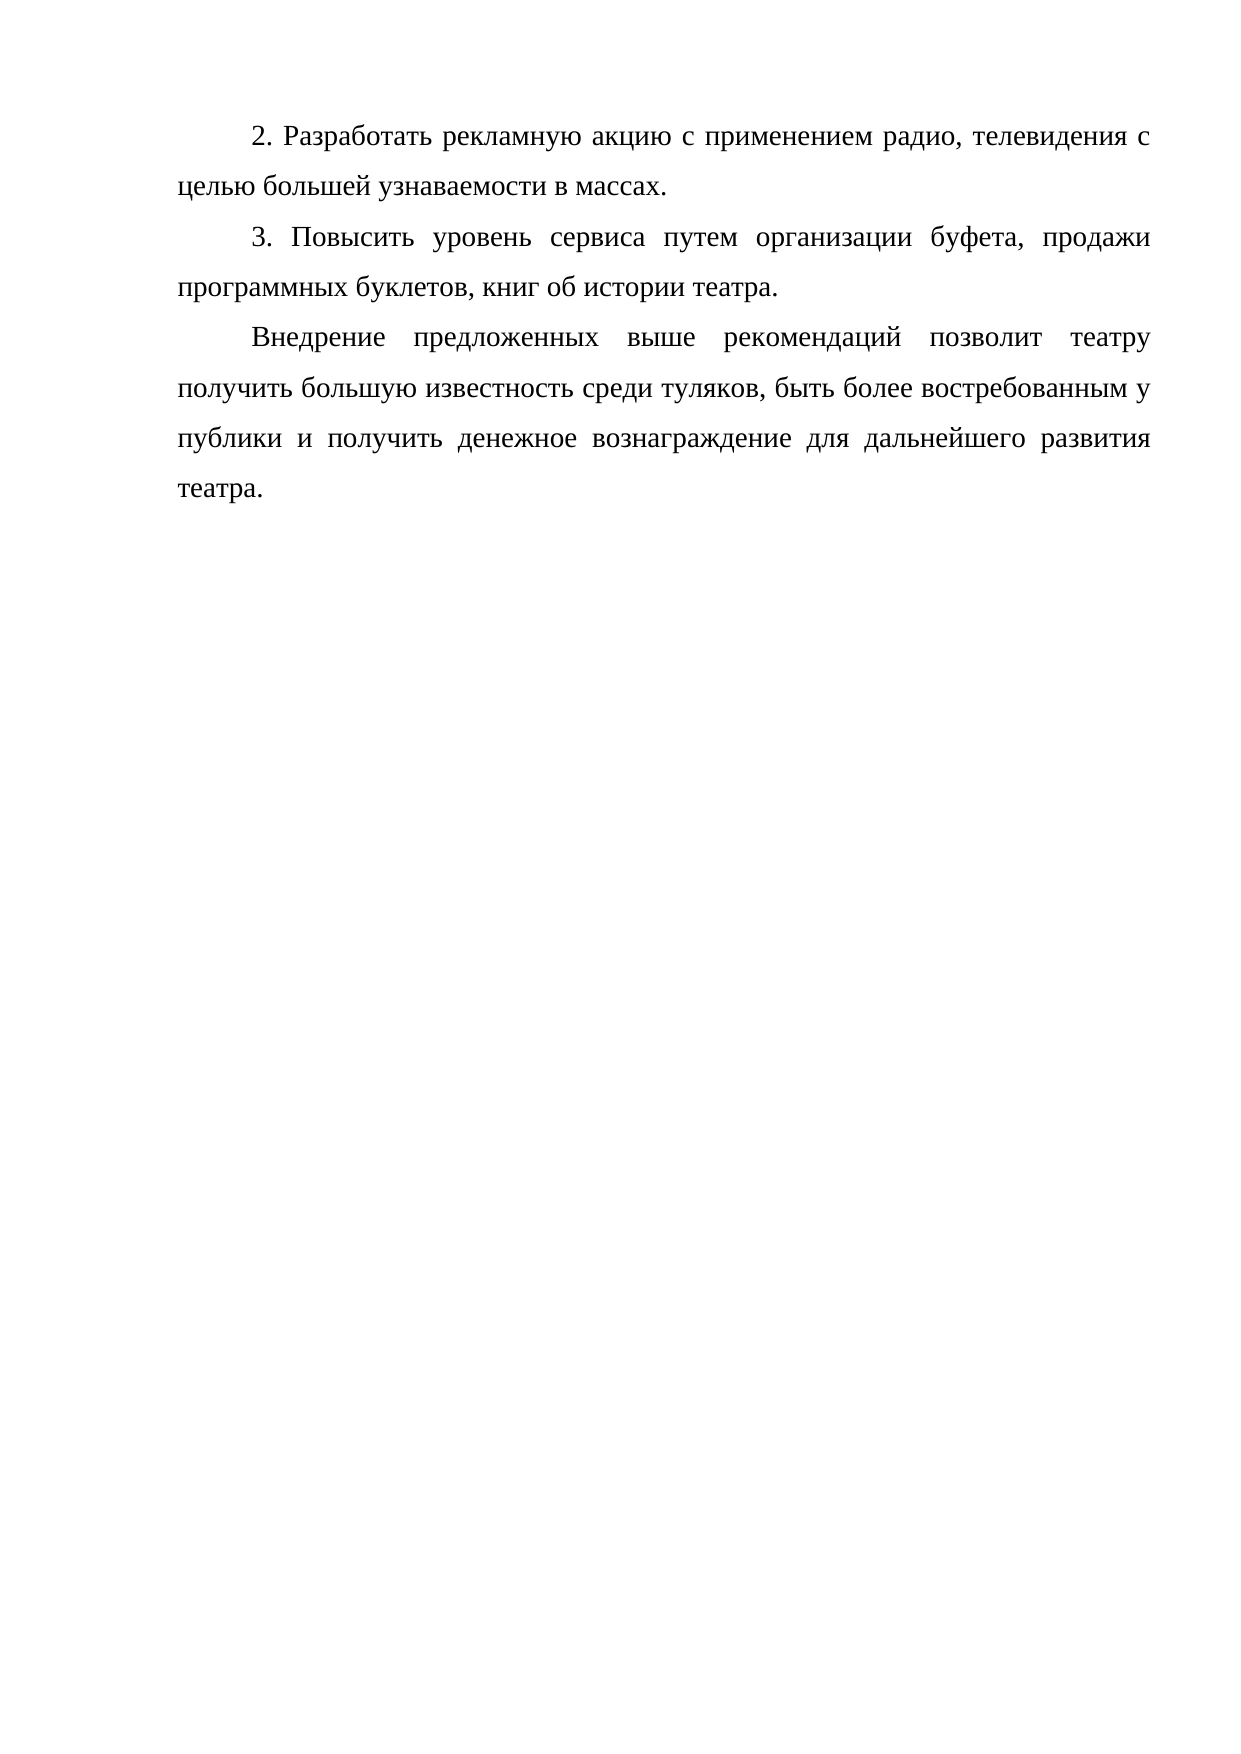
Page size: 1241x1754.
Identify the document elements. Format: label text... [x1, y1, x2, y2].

text 2. Разработать рекламную акцию с применением радио, телевидения с целью большей узнаваемости в массах. [177, 118, 1152, 202]
text Внедрение предложенных выше рекомендаций позволит театру получить большую известность среди туляков, быть более востребованным у публики и получить денежное вознаграждение для дальнейшего развития театра. [177, 319, 1152, 504]
text 3. Повысить уровень сервиса путем организации буфета, продажи программных буклетов, книг об истории театра. [177, 219, 1152, 303]
